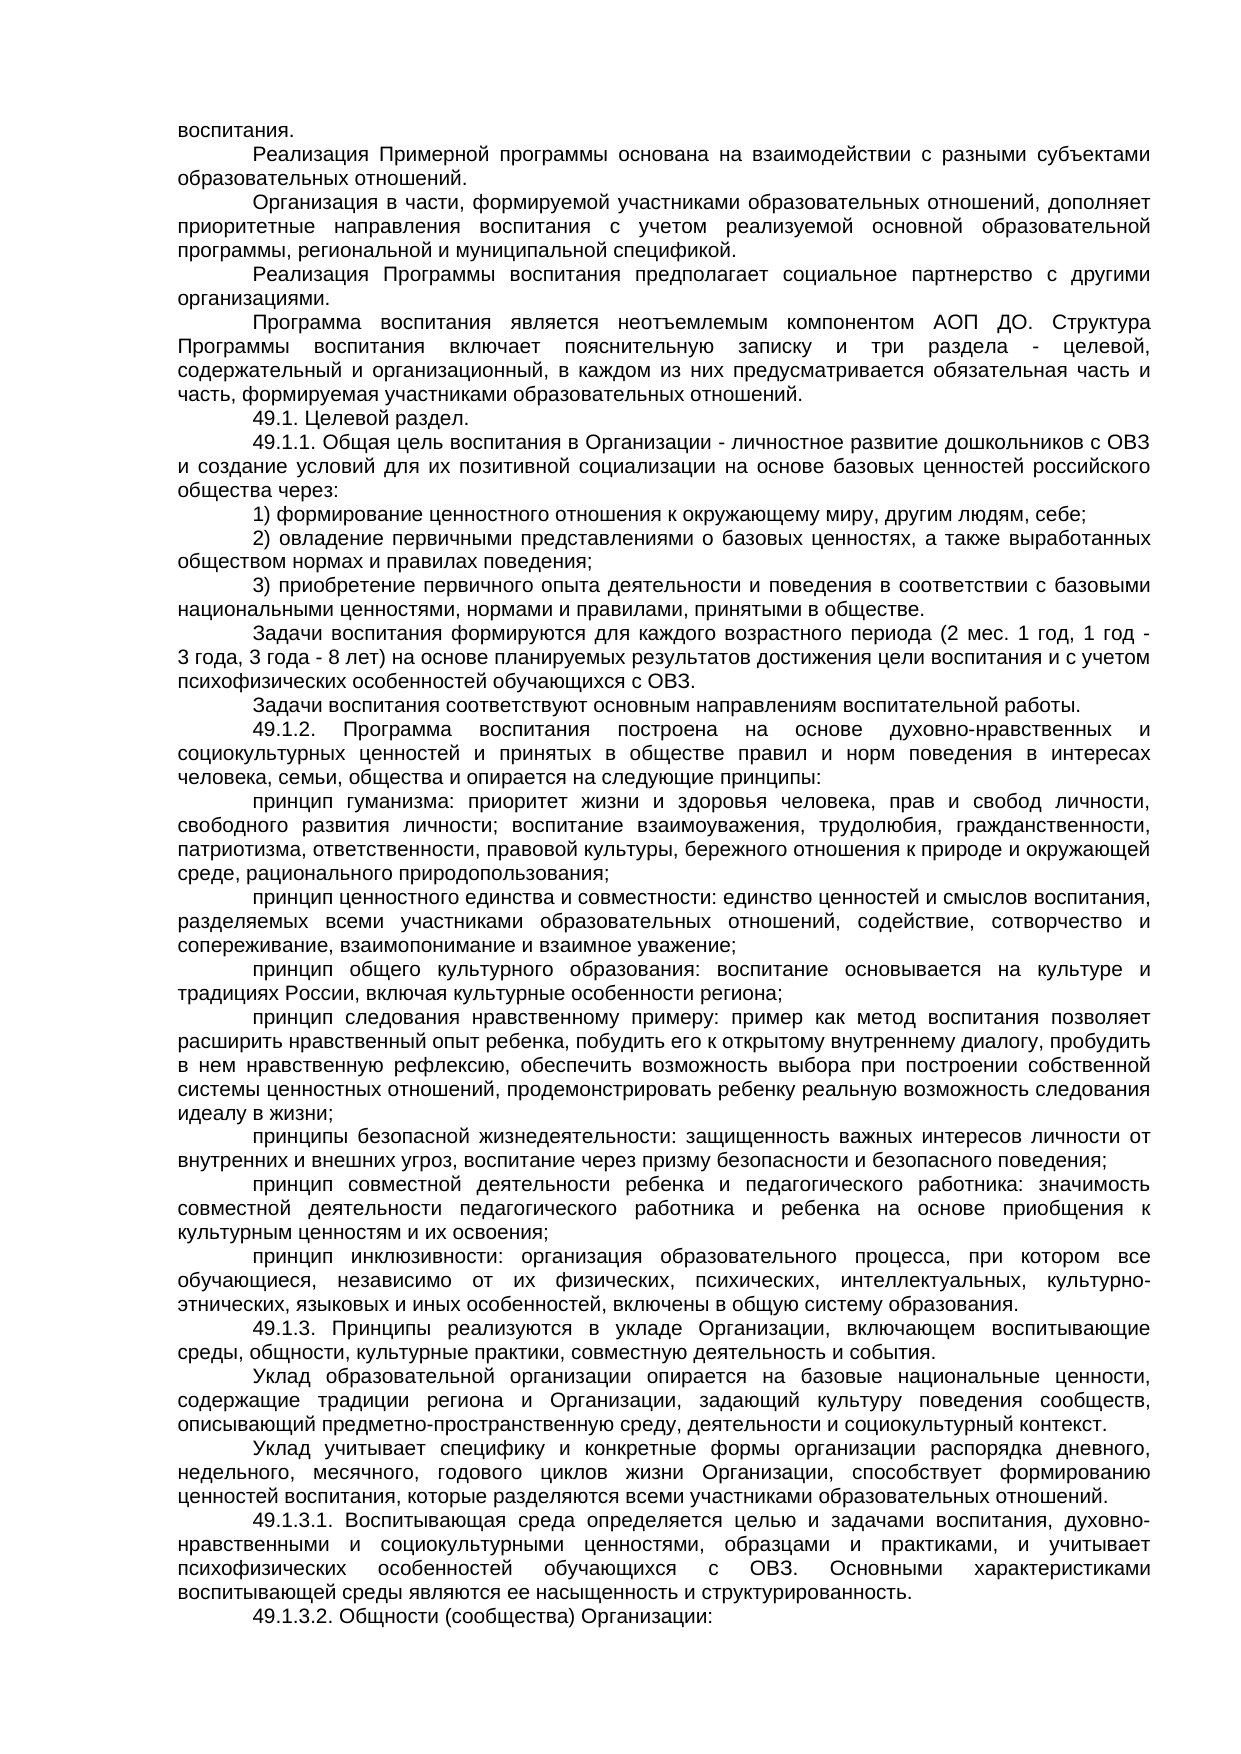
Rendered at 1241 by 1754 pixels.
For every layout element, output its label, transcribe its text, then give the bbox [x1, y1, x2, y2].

text 49.1.3.1. Воспитывающая среда определяется целью и задачами воспитания, духовно-нравственными и социокультурными ценностями, образцами и практиками, и учитывает психофизических особенностей обучающихся с ОВЗ. Основными характеристиками воспитывающей среды являются ее насыщенность и структурированность. [177, 1508, 1152, 1603]
text принцип ценностного единства и совместности: единство ценностей и смыслов воспитания, разделяемых всеми участниками образовательных отношений, содействие, сотворчество и сопереживание, взаимопонимание и взаимное уважение; [177, 885, 1152, 957]
text Реализация Программы воспитания предполагает социальное партнерство с другими организациями. [177, 262, 1152, 310]
text Уклад образовательной организации опирается на базовые национальные ценности, содержащие традиции региона и Организации, задающий культуру поведения сообществ, описывающий предметно-пространственную среду, деятельности и социокультурный контекст. [177, 1364, 1152, 1436]
text Уклад учитывает специфику и конкретные формы организации распорядка дневного, недельного, месячного, годового циклов жизни Организации, способствует формированию ценностей воспитания, которые разделяются всеми участниками образовательных отношений. [177, 1436, 1152, 1508]
text принцип общего культурного образования: воспитание основывается на культуре и традициях России, включая культурные особенности региона; [177, 957, 1152, 1004]
text Организация в части, формируемой участниками образовательных отношений, дополняет приоритетные направления воспитания с учетом реализуемой основной образовательной программы, региональной и муниципальной спецификой. [177, 190, 1152, 262]
text 1) формирование ценностного отношения к окружающему миру, другим людям, себе; [177, 501, 1152, 525]
text принцип инклюзивности: организация образовательного процесса, при котором все обучающиеся, независимо от их физических, психических, интеллектуальных, культурно-этнических, языковых и иных особенностей, включены в общую систему образования. [177, 1244, 1152, 1316]
text принцип гуманизма: приоритет жизни и здоровья человека, прав и свобод личности, свободного развития личности; воспитание взаимоуважения, трудолюбия, гражданственности, патриотизма, ответственности, правовой культуры, бережного отношения к природе и окружающей среде, рационального природопользования; [177, 789, 1152, 885]
text 49.1.3.2. Общности (сообщества) Организации: [177, 1603, 1152, 1627]
text Программа воспитания является неотъемлемым компонентом АОП ДО. Структура Программы воспитания включает пояснительную записку и три раздела - целевой, содержательный и организационный, в каждом из них предусматривается обязательная часть и часть, формируемая участниками образовательных отношений. [177, 310, 1152, 406]
text Задачи воспитания формируются для каждого возрастного периода (2 мес. 1 год, 1 год - 3 года, 3 года - 8 лет) на основе планируемых результатов достижения цели воспитания и с учетом психофизических особенностей обучающихся с ОВЗ. [177, 621, 1152, 693]
text 49.1. Целевой раздел. [177, 406, 1152, 429]
text принцип следования нравственному примеру: пример как метод воспитания позволяет расширить нравственный опыт ребенка, побудить его к открытому внутреннему диалогу, пробудить в нем нравственную рефлексию, обеспечить возможность выбора при построении собственной системы ценностных отношений, продемонстрировать ребенку реальную возможность следования идеалу в жизни; [177, 1004, 1152, 1124]
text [177, 118, 1152, 142]
text Реализация Примерной программы основана на взаимодействии с разными субъектами образовательных отношений. [177, 142, 1152, 190]
text 49.1.2. Программа воспитания построена на основе духовно-нравственных и социокультурных ценностей и принятых в обществе правил и норм поведения в интересах человека, семьи, общества и опирается на следующие принципы: [177, 717, 1152, 789]
text 49.1.1. Общая цель воспитания в Организации - личностное развитие дошкольников с ОВЗ и создание условий для их позитивной социализации на основе базовых ценностей российского общества через: [177, 429, 1152, 501]
text Задачи воспитания соответствуют основным направлениям воспитательной работы. [177, 693, 1152, 717]
text 49.1.3. Принципы реализуются в укладе Организации, включающем воспитывающие среды, общности, культурные практики, совместную деятельность и события. [177, 1316, 1152, 1364]
text 3) приобретение первичного опыта деятельности и поведения в соответствии с базовыми национальными ценностями, нормами и правилами, принятыми в обществе. [177, 573, 1152, 621]
text принцип совместной деятельности ребенка и педагогического работника: значимость совместной деятельности педагогического работника и ребенка на основе приобщения к культурным ценностям и их освоения; [177, 1172, 1152, 1244]
text принципы безопасной жизнедеятельности: защищенность важных интересов личности от внутренних и внешних угроз, воспитание через призму безопасности и безопасного поведения; [177, 1124, 1152, 1172]
text 2) овладение первичными представлениями о базовых ценностях, а также выработанных обществом нормах и правилах поведения; [177, 525, 1152, 573]
